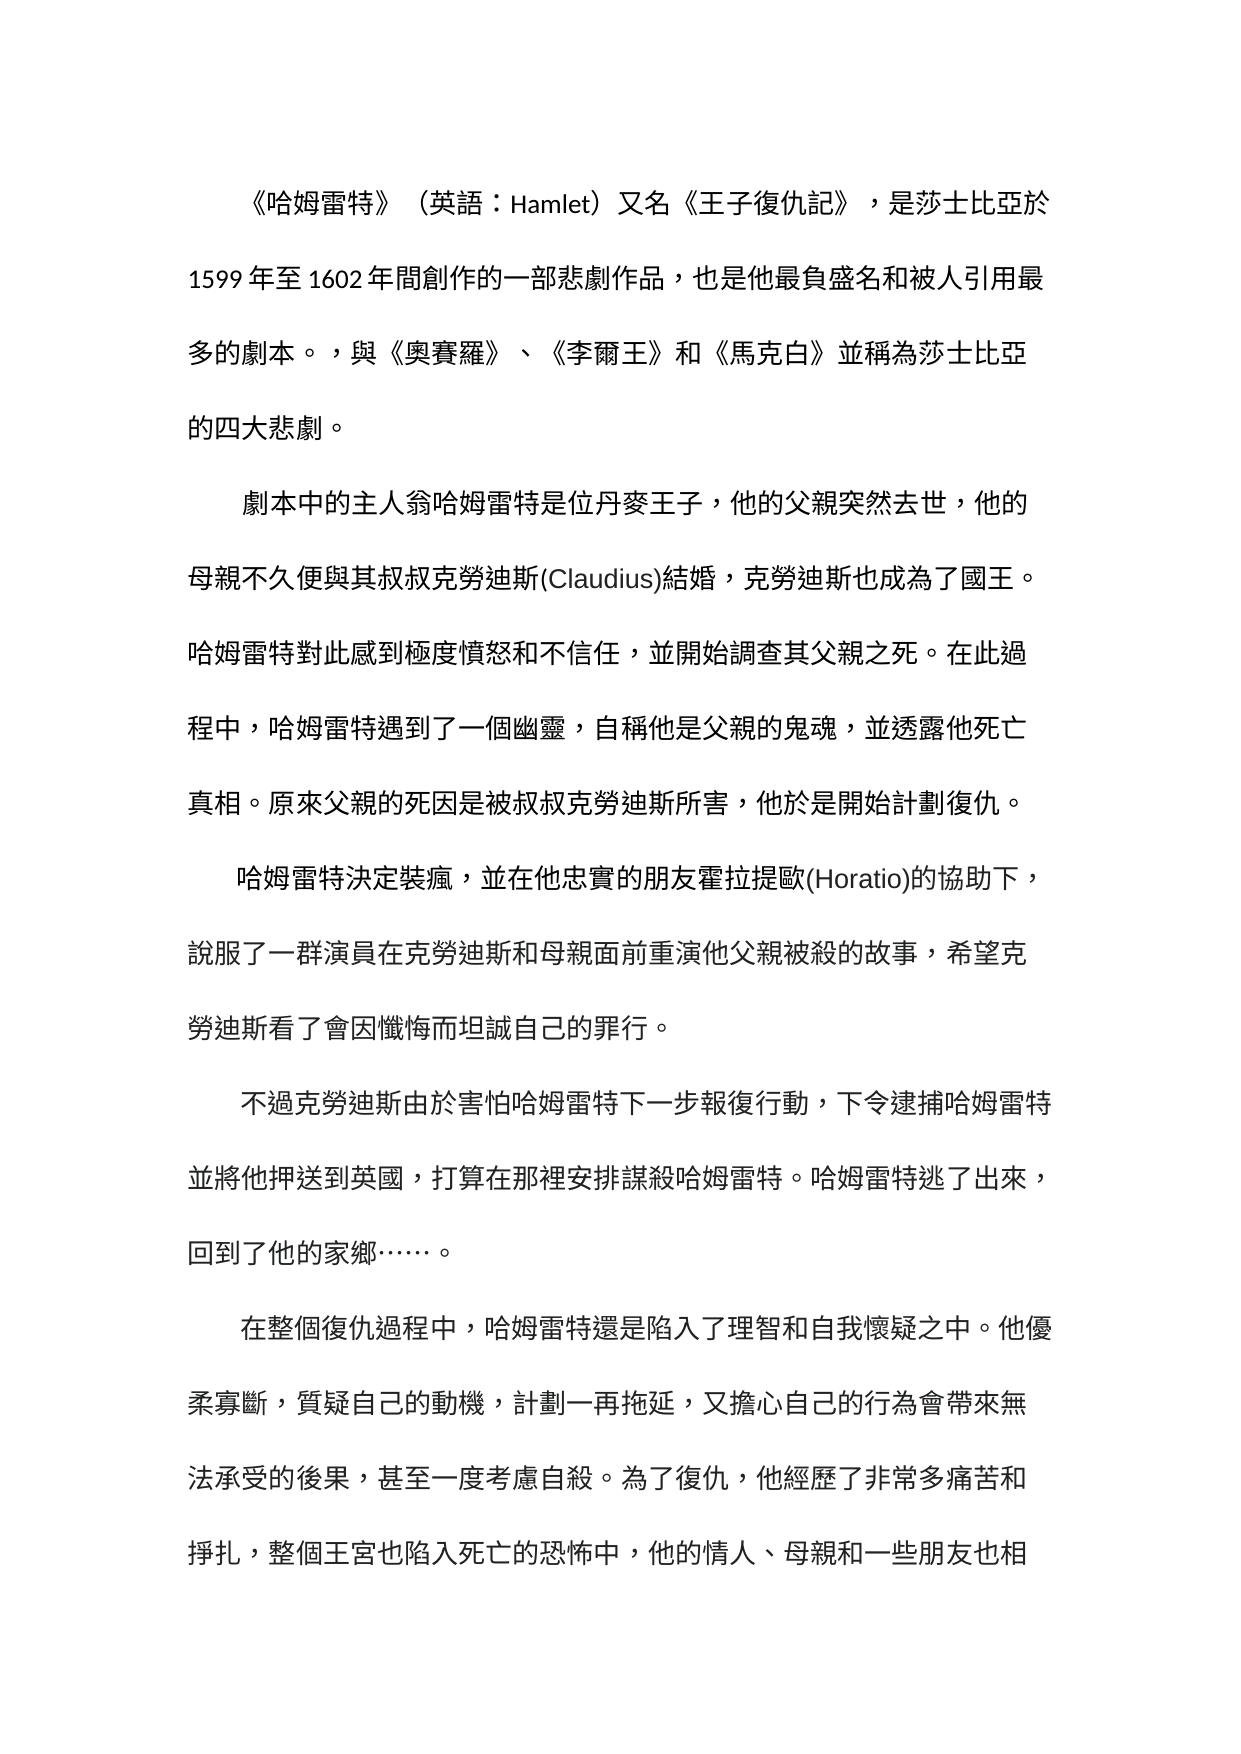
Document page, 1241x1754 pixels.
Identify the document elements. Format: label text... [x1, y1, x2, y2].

text 劇本中的主人翁哈姆雷特是位丹麥王子，他的父親突然去世，他的母親不久便與其叔叔克勞迪斯(Claudius)結婚，克勞迪斯也成為了國王。哈姆雷特對此感到極度憤怒和不信任，並開始調查其父親之死。在此過程中，哈姆雷特遇到了一個幽靈，自稱他是父親的鬼魂，並透露他死亡真相。原來父親的死因是被叔叔克勞迪斯所害，他於是開始計劃復仇。 [187, 464, 1053, 839]
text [187, 1289, 1053, 1589]
text 哈姆雷特決定裝瘋，並在他忠實的朋友霍拉提歐(Horatio)的協助下，說服了一群演員在克勞迪斯和母親面前重演他父親被殺的故事，希望克勞迪斯看了會因懺悔而坦誠自己的罪行。 [187, 839, 1053, 1064]
text 不過克勞迪斯由於害怕哈姆雷特下一步報復行動，下令逮捕哈姆雷特並將他押送到英國，打算在那裡安排謀殺哈姆雷特。哈姆雷特逃了出來，回到了他的家鄉……。 [187, 1064, 1053, 1289]
text 《哈姆雷特》（英語：Hamlet）又名《王子復仇記》，是莎士比亞於1599年至1602年間創作的一部悲劇作品，也是他最負盛名和被人引用最多的劇本。，與《奧賽羅》、《李爾王》和《馬克白》並稱為莎士比亞的四大悲劇。 [187, 164, 1053, 464]
